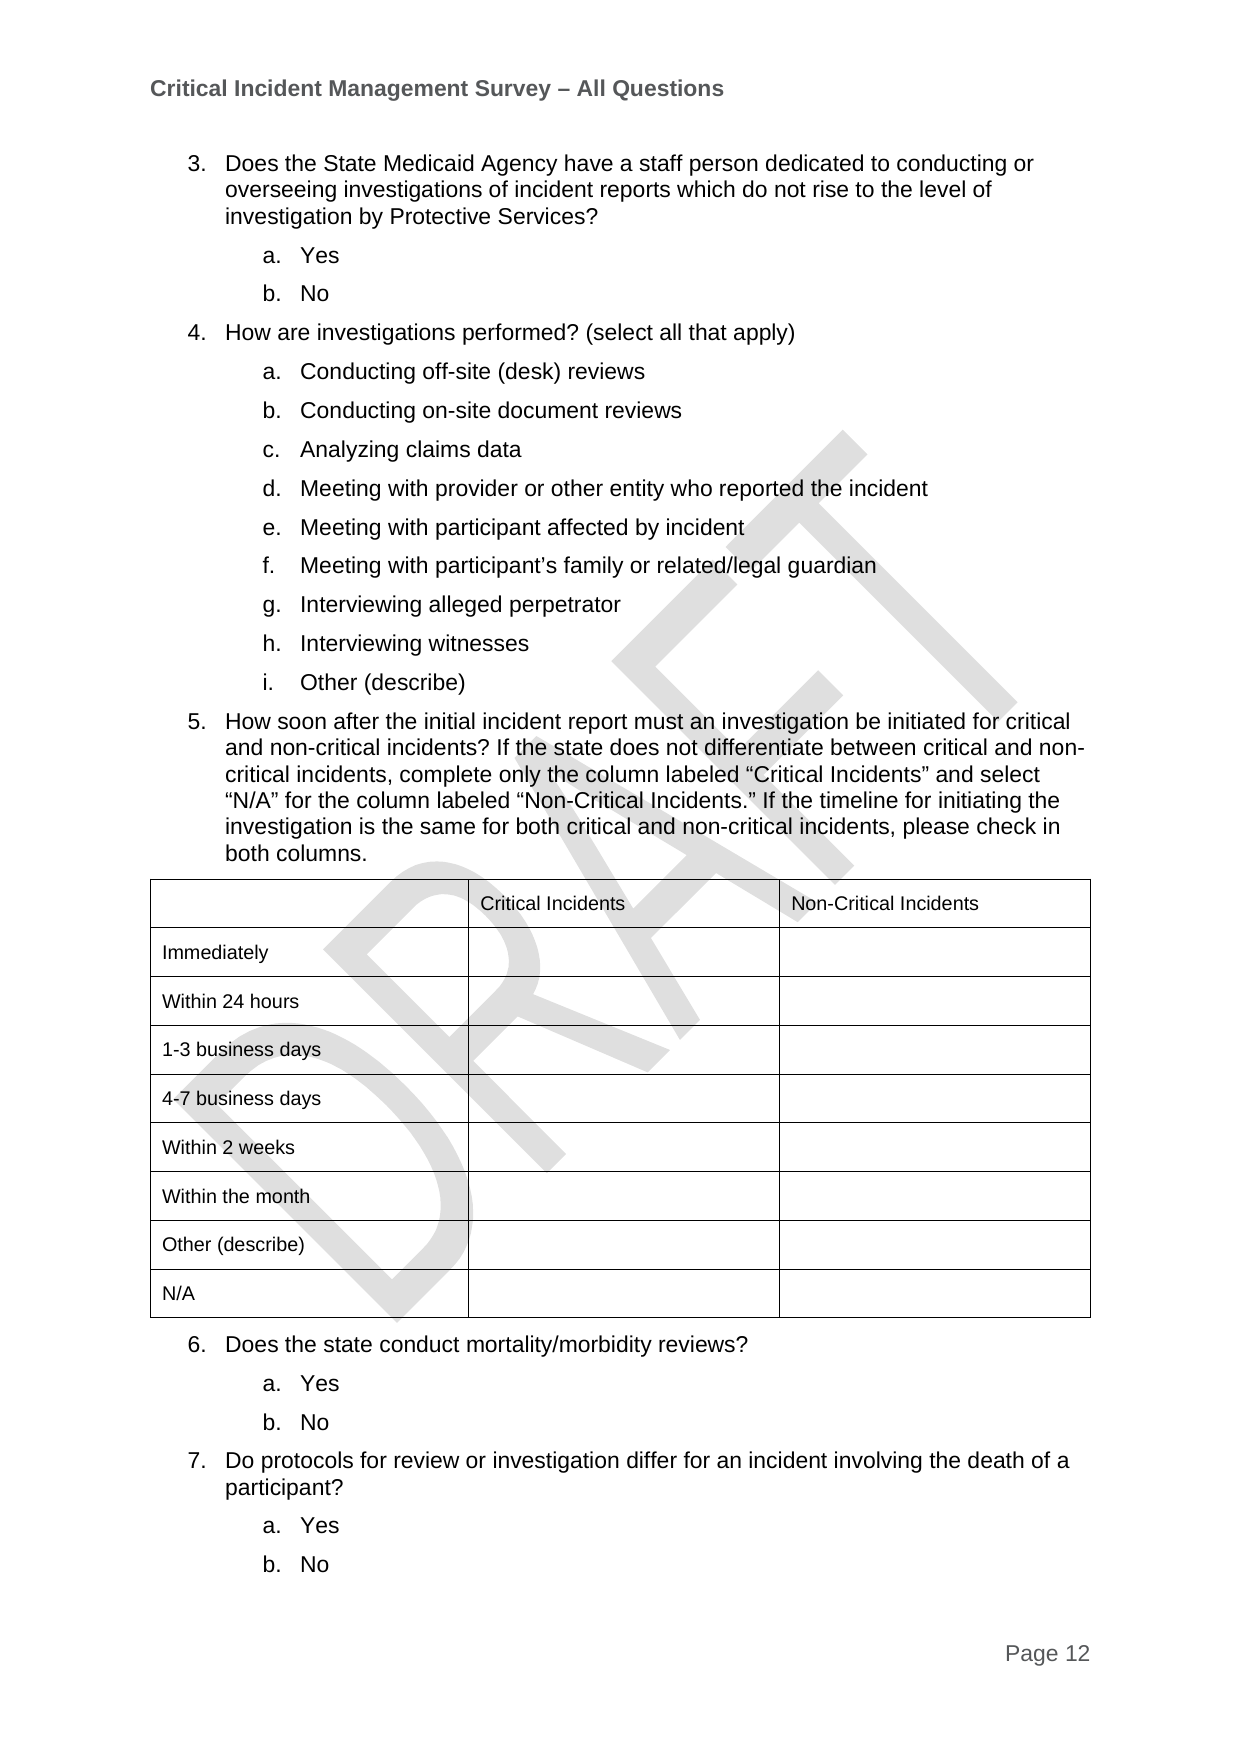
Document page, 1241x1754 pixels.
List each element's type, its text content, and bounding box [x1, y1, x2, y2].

list Yes [262, 242, 1090, 268]
table_cell Within 2 weeks [151, 1123, 468, 1171]
list Do protocols for review or investigation differ for an incident involving the death of a participant? [187, 1447, 1090, 1500]
list No [262, 1408, 1090, 1435]
list Does the state conduct mortality/morbidity reviews? [187, 1331, 1090, 1357]
list Yes [262, 1369, 1090, 1396]
table_cell N/A [151, 1270, 468, 1317]
list Meeting with provider or other entity who reported the incident [262, 475, 1090, 501]
table_header [151, 880, 468, 927]
table_cell Within the month [151, 1172, 468, 1220]
table_cell [469, 1172, 779, 1220]
table_cell [780, 1123, 1090, 1171]
list Analyzing claims data [262, 436, 1090, 462]
table_header Critical Incidents [469, 880, 779, 927]
table_cell [780, 1221, 1090, 1268]
table_cell [780, 1172, 1090, 1220]
list No [262, 1551, 1090, 1578]
table_cell [469, 977, 779, 1025]
list How are investigations performed? (select all that apply) [187, 319, 1090, 346]
table_cell [469, 1221, 779, 1268]
table_cell [780, 1270, 1090, 1317]
list No [262, 280, 1090, 307]
list Yes [262, 1512, 1090, 1539]
list Interviewing witnesses [262, 630, 1090, 656]
table_cell Immediately [151, 928, 468, 976]
list Conducting off-site (desk) reviews [262, 358, 1090, 384]
list Conducting on-site document reviews [262, 397, 1090, 423]
list Meeting with participant’s family or related/legal guardian [262, 552, 1090, 579]
table_cell [780, 928, 1090, 976]
table_header Non-Critical Incidents [780, 880, 1090, 927]
table_cell [780, 1075, 1090, 1122]
table_cell [469, 1123, 779, 1171]
table_cell [469, 1026, 779, 1073]
table_cell [469, 1075, 779, 1122]
table_cell [469, 928, 779, 976]
table_cell 1-3 business days [151, 1026, 468, 1073]
list Meeting with participant affected by incident [262, 513, 1090, 540]
table_cell 4-7 business days [151, 1075, 468, 1122]
list Does the State Medicaid Agency have a staff person dedicated to conducting or overseeing investigations of incident reports which do not rise to the level of investigation by Protective Services? [187, 150, 1090, 229]
table_cell [780, 977, 1090, 1025]
table_cell Other (describe) [151, 1221, 468, 1268]
list Interviewing alleged perpetrator [262, 591, 1090, 618]
table_cell Within 24 hours [151, 977, 468, 1025]
list How soon after the initial incident report must an investigation be initiated for critical and non-critical incidents? If the state does not differentiate between critical and non-critical incidents, complete only the column labeled “Critical Incidents” and select “N/A” for the column labeled “Non-Critical Incidents.” If the timeline for initiating the investigation is the same for both critical and non-critical incidents, please check in both columns. [187, 708, 1090, 866]
table_cell [780, 1026, 1090, 1073]
list Other (describe) [262, 669, 1090, 695]
table_cell [469, 1270, 779, 1317]
